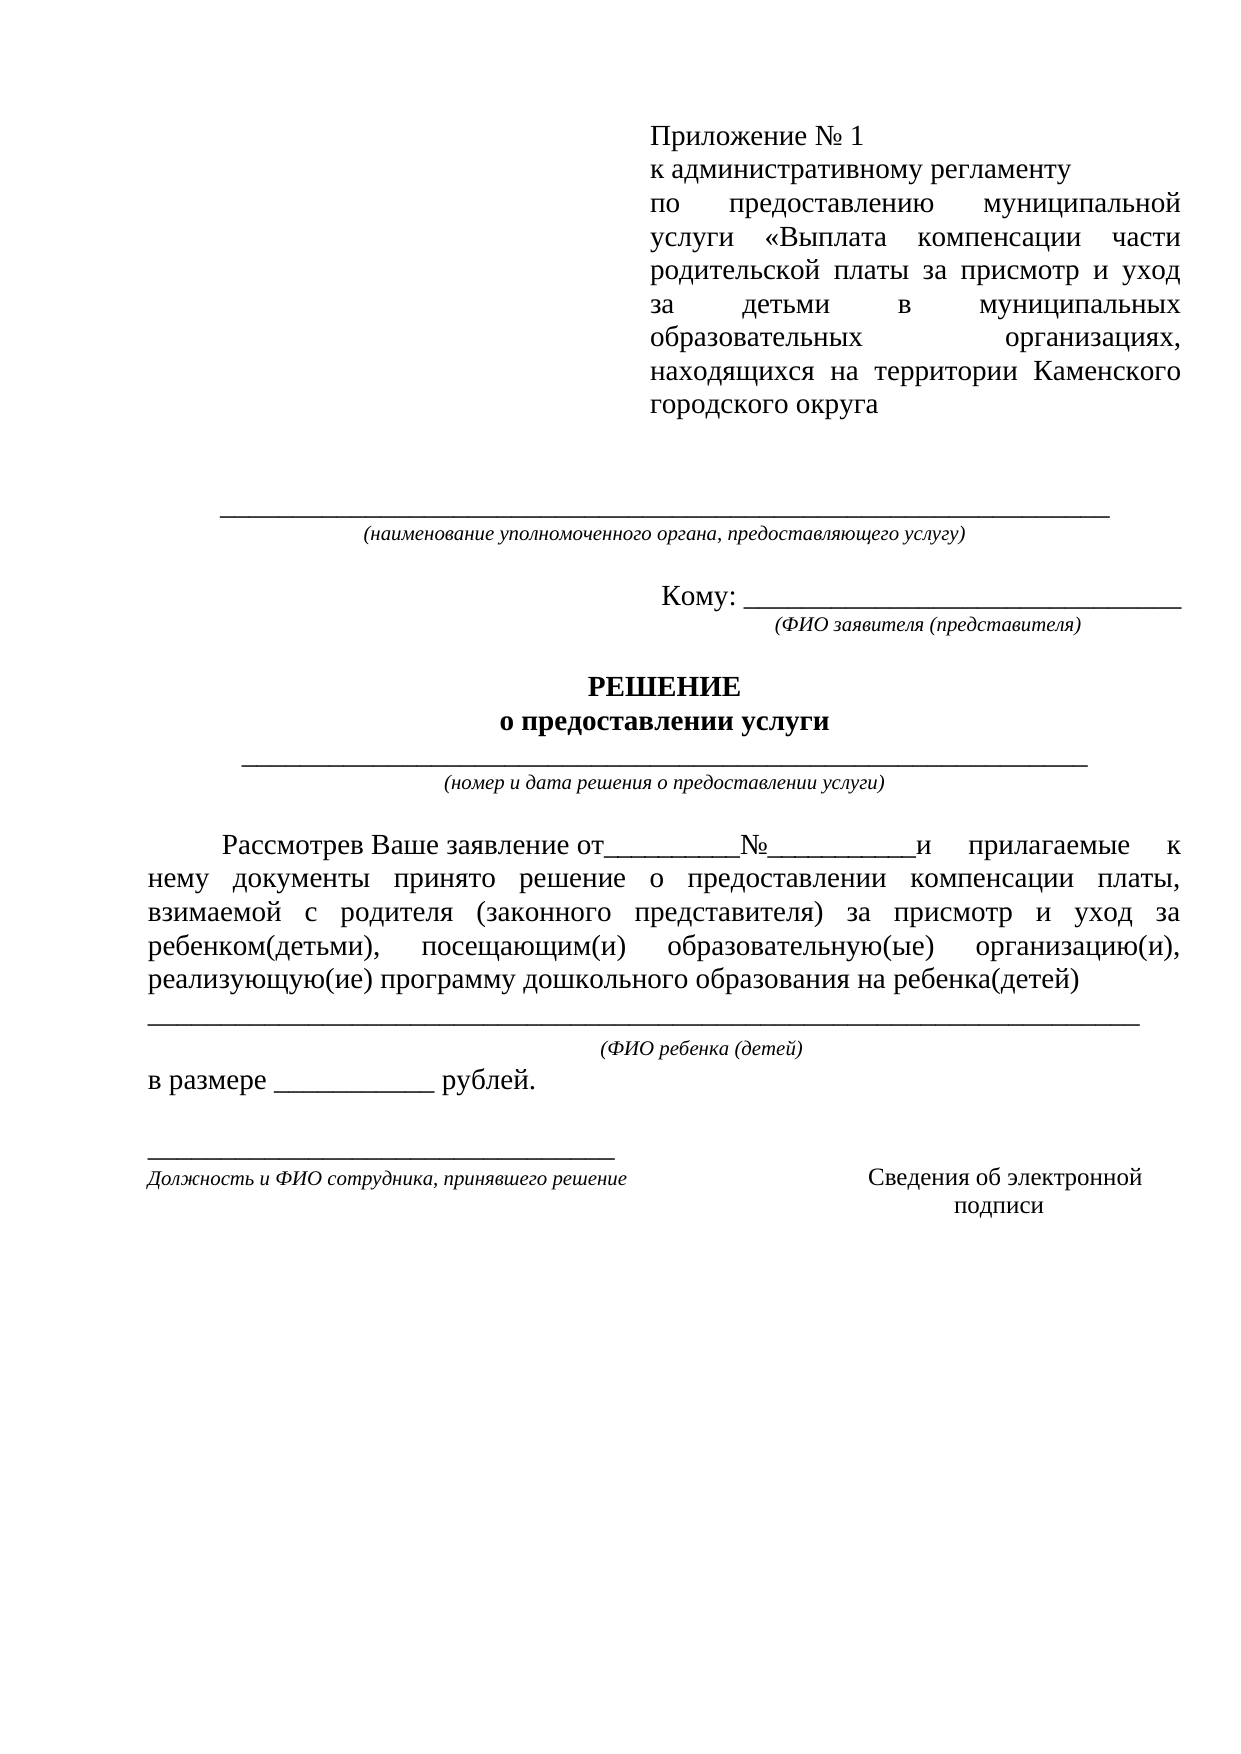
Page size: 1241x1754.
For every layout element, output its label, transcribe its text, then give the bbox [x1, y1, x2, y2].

text к административному регламенту [650, 152, 1181, 185]
text ____________________________________________________________________ [148, 995, 1181, 1029]
text в размере ___________ рублей. [148, 1062, 1181, 1096]
text __________________________________________________________ [148, 736, 1181, 770]
text ________________________________ [148, 1129, 1181, 1163]
text Должность и ФИО сотрудника, принявшего решение Сведения об электронной [148, 1163, 1181, 1191]
text _____________________________________________________________ [148, 487, 1181, 521]
text (ФИО ребенка (детей) [148, 1029, 1181, 1062]
text (наименование уполномоченного органа, предоставляющего услугу) [148, 521, 1181, 545]
text Приложение № 1 [650, 118, 1181, 152]
text Кому: ______________________________ [148, 578, 1181, 612]
text подписи [148, 1191, 1181, 1219]
text (ФИО заявителя (представителя) [148, 612, 1181, 636]
text (номер и дата решения о предоставлении услуги) [148, 770, 1181, 794]
text Рассмотрев Ваше заявление от № и прилагаемые к нему документы принято решение о предоставлении компенсации платы, взимаемой с родителя (законного представителя) за присмотр и уход за ребенком(детьми), посещающим(и) образовательную(ые) организацию(и), реализующую(ие) программу дошкольного образования на ребенка(детей) [148, 828, 1181, 995]
text РЕШЕНИЕ [148, 669, 1181, 703]
text по предоставлению муниципальной услуги «Выплата компенсации части родительской платы за присмотр и уход за детьми в муниципальных образовательных организациях, находящихся на территории Каменского городского округа [650, 185, 1181, 420]
text о предоставлении услуги [148, 703, 1181, 736]
